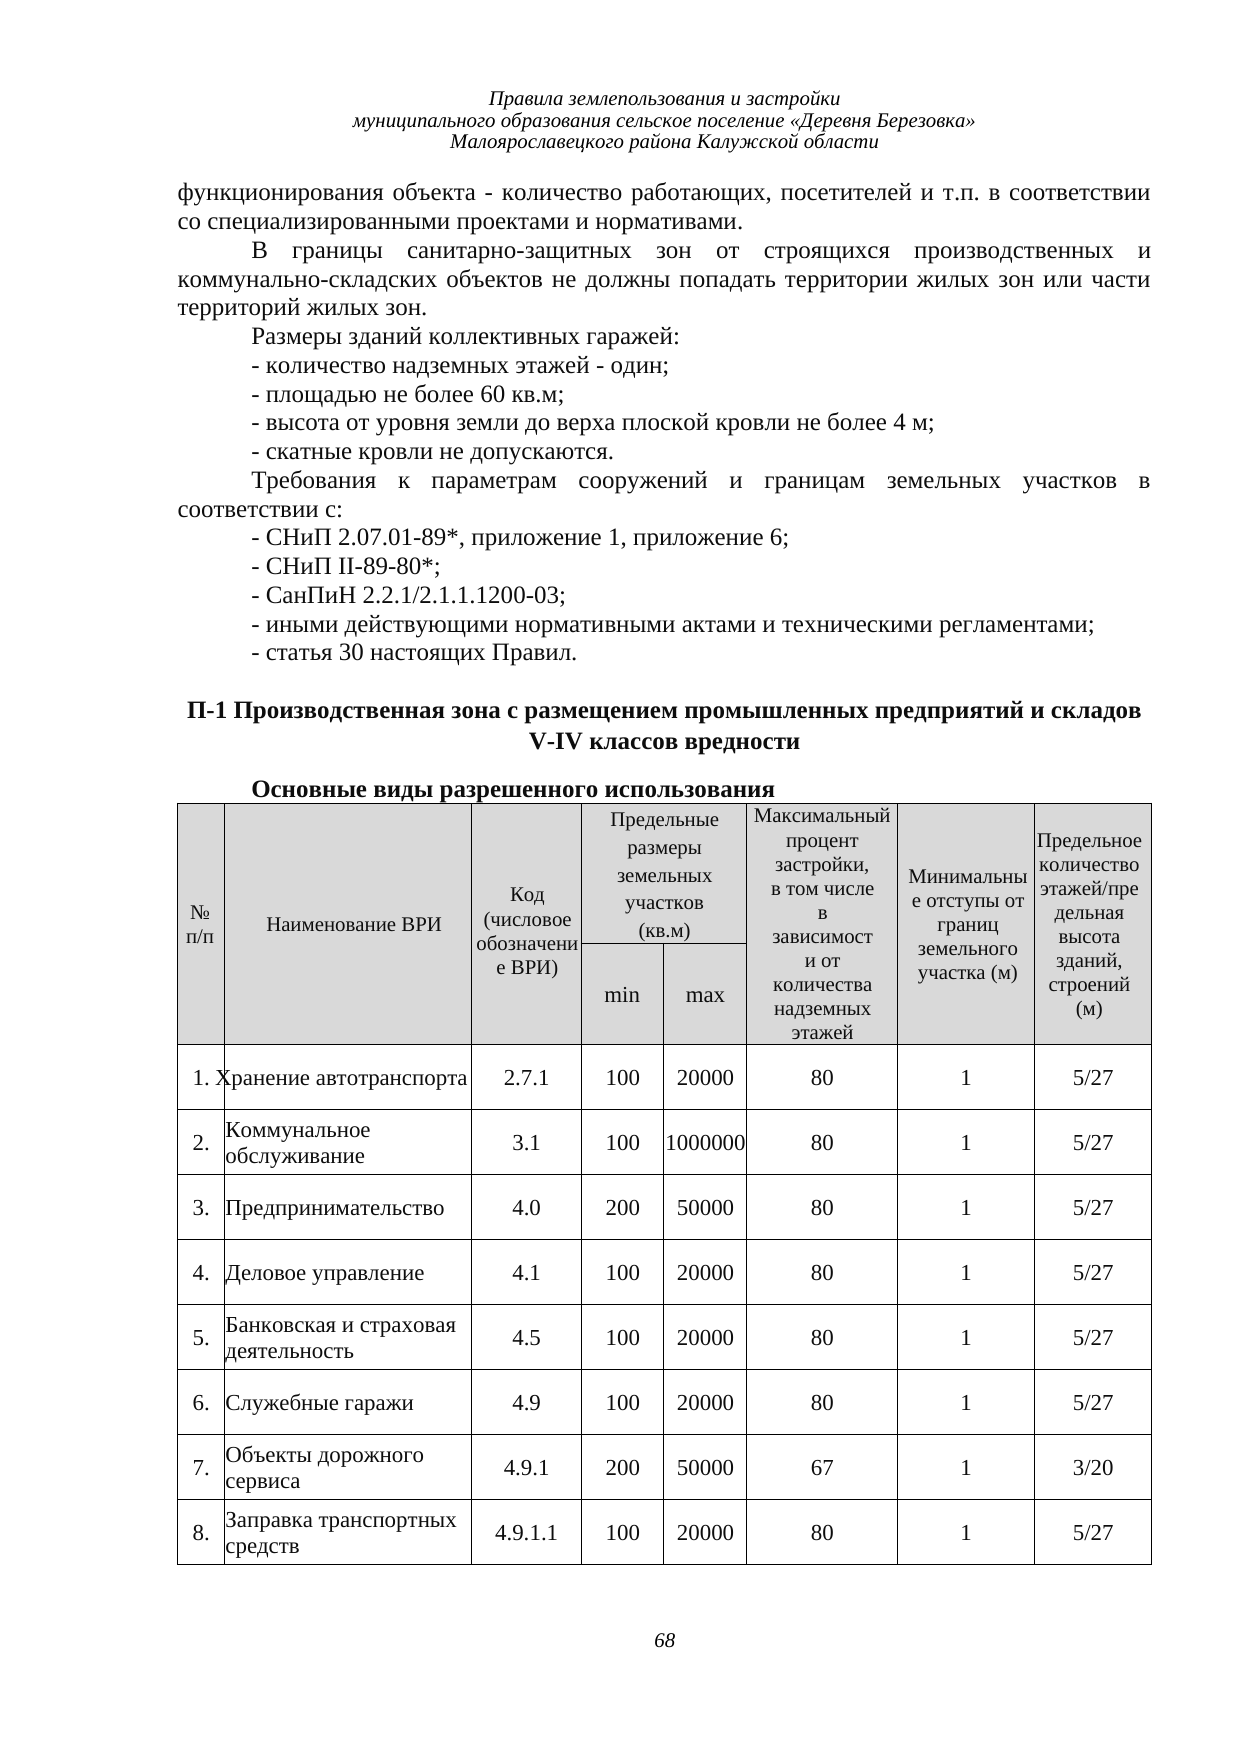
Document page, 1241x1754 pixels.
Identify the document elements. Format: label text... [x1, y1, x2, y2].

table_cell 4.9.1.1 [472, 1500, 581, 1564]
table_cell 7. [178, 1435, 224, 1499]
table_cell 4.0 [472, 1175, 581, 1239]
table_cell 80 [747, 1305, 897, 1369]
table_cell 5/27 [1035, 1240, 1151, 1304]
table_cell 100 [582, 1240, 663, 1304]
text - количество надземных этажей - один; [177, 350, 1152, 379]
text Размеры зданий коллективных гаражей: [177, 321, 1152, 350]
table_cell 1 [898, 1305, 1034, 1369]
table_cell 4. [178, 1240, 224, 1304]
table_cell 80 [747, 1175, 897, 1239]
text Требования к параметрам сооружений и границам земельных участков в соответствии с: [177, 465, 1152, 522]
table_cell 3/20 [1035, 1435, 1151, 1499]
table_cell Хранение автотранспорта [225, 1045, 471, 1109]
table_header Код (числовое обозначение ВРИ) [472, 804, 581, 1044]
text - СанПиН 2.2.1/2.1.1.1200-03; [177, 580, 1152, 609]
table_cell 4.9 [472, 1370, 581, 1434]
text - СНиП II-89-80*; [177, 551, 1152, 580]
table_cell 67 [747, 1435, 897, 1499]
text - скатные кровли не допускаются. [177, 436, 1152, 465]
table_header Минимальные отступы от границ земельного участка (м) [898, 804, 1034, 1044]
table_cell min [582, 944, 663, 1044]
table_header Предельное количество этажей/предельная высота зданий, строений (м) [1035, 804, 1151, 1044]
table_cell 5/27 [1035, 1305, 1151, 1369]
text - СНиП 2.07.01-89*, приложение 1, приложение 6; [177, 522, 1152, 551]
table_header Предельные размеры земельных участков (кв.м) [582, 804, 746, 943]
table_cell 4.9.1 [472, 1435, 581, 1499]
table_cell Служебные гаражи [225, 1370, 471, 1434]
table_cell Коммунальное обслуживание [225, 1110, 471, 1174]
table_cell 1 [898, 1500, 1034, 1564]
table_cell 20000 [664, 1045, 746, 1109]
table_cell Предпринимательство [225, 1175, 471, 1239]
text П-1 Производственная зона с размещением промышленных предприятий и складов V-IV классов вредности [177, 695, 1152, 755]
table_cell 1 [898, 1045, 1034, 1109]
table_cell 2. [178, 1110, 224, 1174]
table_cell 5/27 [1035, 1370, 1151, 1434]
table_cell 5. [178, 1305, 224, 1369]
table_cell 5/27 [1035, 1175, 1151, 1239]
table_cell 100 [582, 1370, 663, 1434]
table_cell 200 [582, 1435, 663, 1499]
text - статья 30 настоящих Правил. [177, 637, 1152, 666]
table_cell 80 [747, 1045, 897, 1109]
table_cell 20000 [664, 1500, 746, 1564]
text - высота от уровня земли до верха плоской кровли не более 4 м; [177, 407, 1152, 436]
table_cell 2.7.1 [472, 1045, 581, 1109]
table_cell 80 [747, 1370, 897, 1434]
table_header Наименование ВРИ [225, 804, 471, 1044]
table_cell 8. [178, 1500, 224, 1564]
text В границы санитарно-защитных зон от строящихся производственных и коммунально-складских объектов не должны попадать территории жилых зон или части территорий жилых зон. [177, 235, 1152, 321]
table_cell 5/27 [1035, 1045, 1151, 1109]
table_header № п/п [178, 804, 224, 1044]
table_cell 4.5 [472, 1305, 581, 1369]
table_cell 80 [747, 1240, 897, 1304]
table_cell 200 [582, 1175, 663, 1239]
table_cell 20000 [664, 1305, 746, 1369]
table_cell 5/27 [1035, 1110, 1151, 1174]
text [177, 177, 1152, 235]
table_cell 20000 [664, 1240, 746, 1304]
table_cell 100 [582, 1305, 663, 1369]
table_cell 50000 [664, 1435, 746, 1499]
table_cell 20000 [664, 1370, 746, 1434]
table_cell Деловое управление [225, 1240, 471, 1304]
table_cell 100 [582, 1110, 663, 1174]
table_cell 4.1 [472, 1240, 581, 1304]
table_cell Заправка транспортных средств [225, 1500, 471, 1564]
table_cell 100 [582, 1500, 663, 1564]
text Основные виды разрешенного использования [177, 774, 1152, 802]
table_cell 1 [898, 1435, 1034, 1499]
table_cell 50000 [664, 1175, 746, 1239]
table_cell 3. [178, 1175, 224, 1239]
table_cell max [664, 944, 746, 1044]
table_cell 100 [582, 1045, 663, 1109]
table_cell 80 [747, 1500, 897, 1564]
table_cell 1 [898, 1175, 1034, 1239]
text - иными действующими нормативными актами и техническими регламентами; [177, 609, 1152, 637]
table_header Максимальный процент застройки, в том числе в зависимости от количества надземных этажей [747, 804, 897, 1044]
table_cell 6. [178, 1370, 224, 1434]
table_cell Банковская и страховая деятельность [225, 1305, 471, 1369]
table_cell 1 [898, 1370, 1034, 1434]
table_cell 3.1 [472, 1110, 581, 1174]
table_cell 1000000 [664, 1110, 746, 1174]
table_cell 1. [178, 1045, 224, 1109]
table_cell 80 [747, 1110, 897, 1174]
table_cell 1 [898, 1110, 1034, 1174]
table_cell 1 [898, 1240, 1034, 1304]
table_cell Объекты дорожного сервиса [225, 1435, 471, 1499]
table_cell 5/27 [1035, 1500, 1151, 1564]
text - площадью не более 60 кв.м; [177, 379, 1152, 407]
